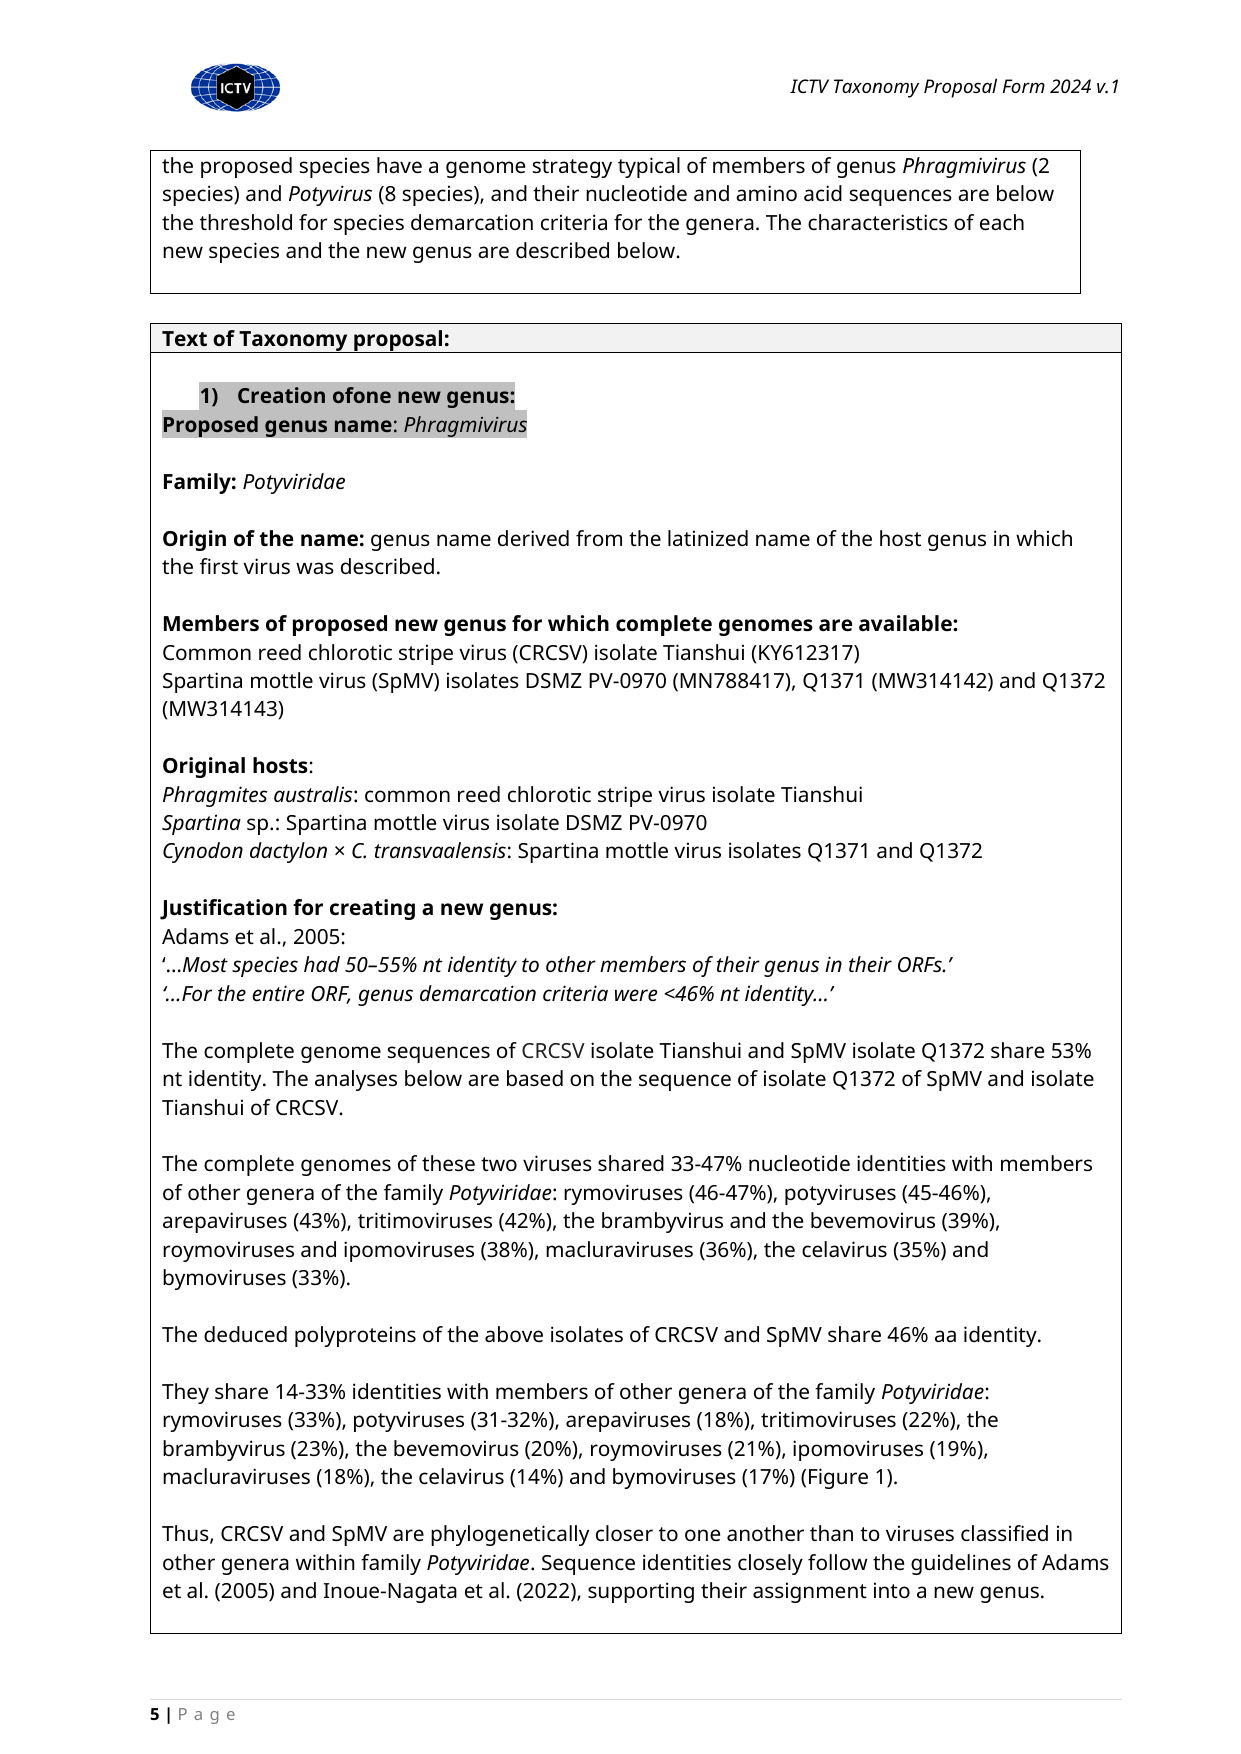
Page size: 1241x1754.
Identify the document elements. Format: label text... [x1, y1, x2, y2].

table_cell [151, 151, 1080, 293]
picture [190, 56, 282, 113]
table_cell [151, 353, 1121, 1633]
table_header Text of Taxonomy proposal: [151, 324, 1121, 352]
